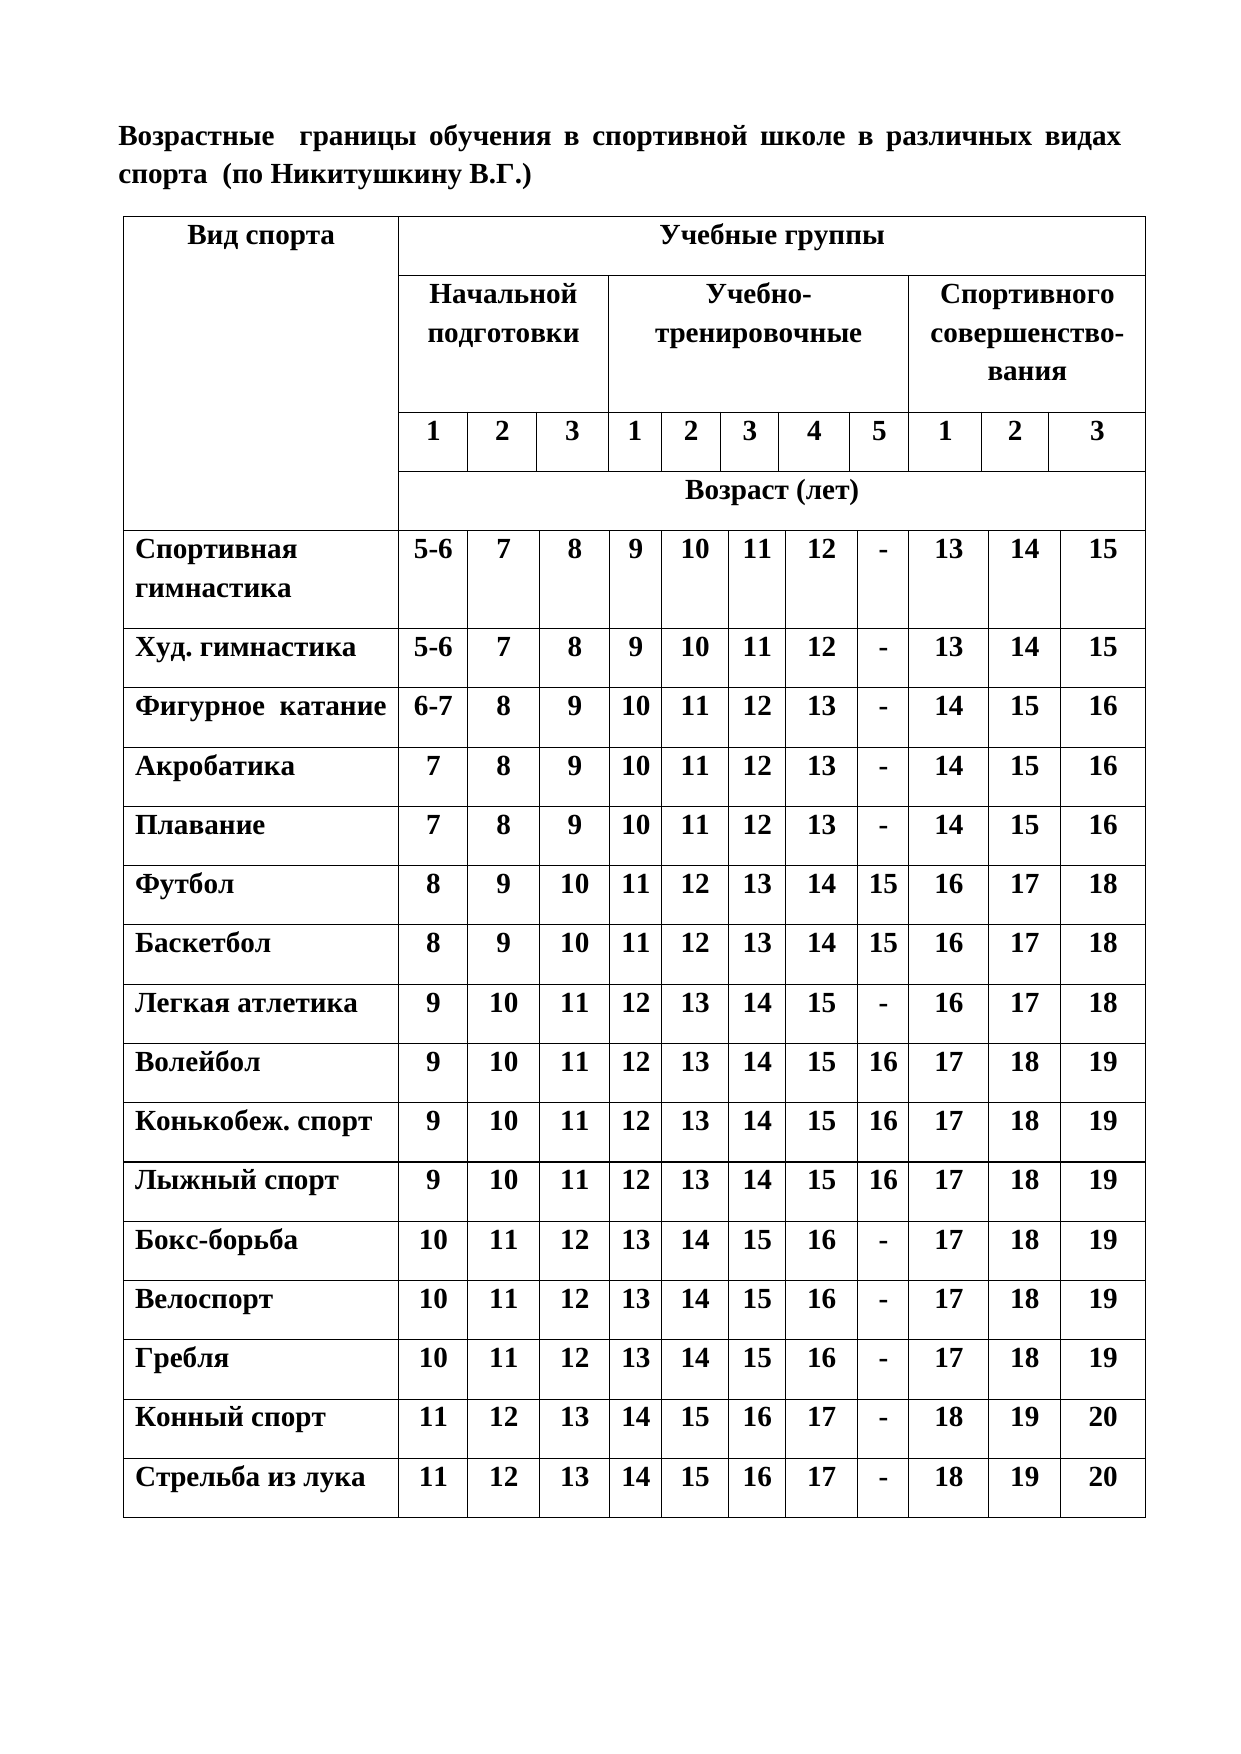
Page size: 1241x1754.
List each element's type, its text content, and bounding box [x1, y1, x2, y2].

table_cell 10 [540, 866, 609, 924]
table_cell 16 [858, 1103, 908, 1161]
table_cell 11 [540, 1103, 609, 1161]
table_cell 16 [909, 866, 988, 924]
table_cell 9 [399, 985, 467, 1043]
table_cell 12 [468, 1400, 539, 1458]
table_cell 14 [610, 1400, 661, 1458]
table_cell 19 [989, 1459, 1060, 1517]
table_cell - [858, 807, 908, 865]
table_cell 20 [1061, 1400, 1145, 1458]
table_cell 1 [399, 413, 467, 471]
table_cell Возраст (лет) [399, 472, 1145, 530]
table_cell 17 [909, 1281, 988, 1339]
table_cell 12 [729, 807, 785, 865]
table_cell 8 [399, 925, 467, 984]
table_cell 10 [610, 688, 661, 747]
table_cell 17 [909, 1163, 988, 1221]
table_cell 19 [1061, 1163, 1145, 1221]
table_cell - [858, 985, 908, 1043]
table_cell - [858, 629, 908, 687]
table_cell 15 [989, 748, 1060, 806]
table_cell 19 [989, 1400, 1060, 1458]
table_cell 16 [729, 1459, 785, 1517]
table_cell 9 [610, 531, 661, 628]
table_cell 12 [610, 985, 661, 1043]
table_cell 17 [909, 1044, 988, 1102]
table_cell 17 [909, 1222, 988, 1280]
table_cell 12 [729, 748, 785, 806]
table_cell 5 [850, 413, 908, 471]
table_cell 17 [786, 1459, 857, 1517]
table_cell 18 [989, 1340, 1060, 1398]
table_cell 16 [858, 1163, 908, 1221]
table_cell 13 [662, 1044, 728, 1102]
table_cell Конькобеж. спорт [124, 1103, 398, 1161]
table_cell Акробатика [124, 748, 398, 806]
table_cell 14 [610, 1459, 661, 1517]
table_cell 19 [1061, 1103, 1145, 1161]
table_cell 8 [468, 748, 539, 806]
table_cell 12 [662, 925, 728, 984]
table_cell 11 [610, 866, 661, 924]
table_cell 17 [909, 1103, 988, 1161]
table_cell 8 [540, 629, 609, 687]
table_cell 16 [909, 925, 988, 984]
table_cell 11 [729, 629, 785, 687]
table_cell 11 [662, 748, 728, 806]
table_cell 9 [399, 1163, 467, 1221]
table_cell 13 [662, 985, 728, 1043]
table_cell 15 [662, 1400, 728, 1458]
table_cell 13 [610, 1340, 661, 1398]
table_cell 12 [540, 1281, 609, 1339]
table_cell Спортивная гимнастика [124, 531, 398, 628]
table_cell 13 [909, 629, 988, 687]
table_cell - [858, 688, 908, 747]
table_cell 13 [786, 748, 857, 806]
table_cell 10 [399, 1340, 467, 1398]
table_cell 18 [989, 1163, 1060, 1221]
table_cell 16 [1061, 748, 1145, 806]
table_cell 17 [786, 1400, 857, 1458]
table_cell 9 [540, 807, 609, 865]
table_cell 15 [786, 985, 857, 1043]
table_cell Худ. гимнастика [124, 629, 398, 687]
table_cell Лыжный спорт [124, 1163, 398, 1221]
table_cell 13 [909, 531, 988, 628]
table_cell 18 [909, 1400, 988, 1458]
table_cell 16 [786, 1281, 857, 1339]
table_cell 12 [610, 1163, 661, 1221]
table_cell 18 [1061, 925, 1145, 984]
table_cell 14 [662, 1340, 728, 1398]
table_cell 15 [729, 1281, 785, 1339]
table_cell - [858, 531, 908, 628]
table_cell 17 [989, 925, 1060, 984]
table_cell 13 [662, 1163, 728, 1221]
table_cell 3 [721, 413, 778, 471]
table_cell 14 [729, 1044, 785, 1102]
table_cell Волейбол [124, 1044, 398, 1102]
table_cell 12 [610, 1103, 661, 1161]
table_cell 10 [610, 748, 661, 806]
table_cell Футбол [124, 866, 398, 924]
table_cell Фигурное катание [124, 688, 398, 747]
table_cell 14 [729, 1163, 785, 1221]
table_cell 14 [989, 629, 1060, 687]
table_cell 13 [729, 925, 785, 984]
table_cell 1 [609, 413, 661, 471]
table_cell 18 [989, 1281, 1060, 1339]
table_cell 16 [729, 1400, 785, 1458]
table_cell 14 [989, 531, 1060, 628]
table_cell 13 [786, 807, 857, 865]
table_cell - [858, 1340, 908, 1398]
table_cell 12 [610, 1044, 661, 1102]
table_cell 11 [729, 531, 785, 628]
table_cell 9 [610, 629, 661, 687]
table_cell 19 [1061, 1340, 1145, 1398]
table_cell 14 [662, 1281, 728, 1339]
table_cell 16 [786, 1222, 857, 1280]
table_cell 14 [729, 985, 785, 1043]
table_cell 14 [786, 866, 857, 924]
table_cell 13 [729, 866, 785, 924]
table_cell 10 [399, 1281, 467, 1339]
table_cell 14 [909, 748, 988, 806]
table_cell 7 [468, 531, 539, 628]
table_cell 10 [662, 531, 728, 628]
table_cell 11 [468, 1281, 539, 1339]
table_cell 20 [1061, 1459, 1145, 1517]
table_cell 14 [909, 688, 988, 747]
table_cell 18 [909, 1459, 988, 1517]
table_cell 17 [989, 985, 1060, 1043]
table_cell Учебно-тренировочные [609, 276, 908, 412]
table_cell 19 [1061, 1281, 1145, 1339]
table_cell 15 [729, 1222, 785, 1280]
table_cell 10 [610, 807, 661, 865]
table_cell Стрельба из лука [124, 1459, 398, 1517]
table_cell 14 [786, 925, 857, 984]
table_cell 3 [1049, 413, 1145, 471]
table_cell 10 [662, 629, 728, 687]
table_cell 15 [786, 1163, 857, 1221]
table_cell Легкая атлетика [124, 985, 398, 1043]
table_cell 15 [786, 1103, 857, 1161]
table_cell 18 [989, 1222, 1060, 1280]
table_cell 9 [399, 1044, 467, 1102]
table_cell - [858, 1222, 908, 1280]
table_cell 12 [540, 1340, 609, 1398]
table_cell 14 [729, 1103, 785, 1161]
table_cell 8 [468, 807, 539, 865]
table_cell 15 [1061, 629, 1145, 687]
table_cell 12 [786, 629, 857, 687]
table_cell 15 [858, 866, 908, 924]
table_cell 5-6 [399, 531, 467, 628]
table_cell 15 [662, 1459, 728, 1517]
table_cell 13 [662, 1103, 728, 1161]
table_cell 9 [540, 688, 609, 747]
table_cell 11 [662, 688, 728, 747]
table_cell 9 [399, 1103, 467, 1161]
table_cell 7 [399, 807, 467, 865]
table_cell 8 [468, 688, 539, 747]
table_cell 18 [1061, 866, 1145, 924]
table_cell 17 [909, 1340, 988, 1398]
table_cell Начальной подготовки [399, 276, 608, 412]
table_cell 16 [1061, 807, 1145, 865]
table_cell 9 [468, 866, 539, 924]
table_cell - [858, 1459, 908, 1517]
table_cell 6-7 [399, 688, 467, 747]
table_cell 12 [729, 688, 785, 747]
table_cell 11 [468, 1340, 539, 1398]
table_cell 10 [468, 1163, 539, 1221]
table_cell 16 [1061, 688, 1145, 747]
table_header Учебные группы [399, 217, 1145, 275]
table_cell - [858, 1281, 908, 1339]
table_cell 11 [540, 1044, 609, 1102]
table_header Вид спорта [124, 217, 398, 530]
table_cell 8 [540, 531, 609, 628]
table_cell 19 [1061, 1044, 1145, 1102]
table_cell 16 [909, 985, 988, 1043]
table_cell 11 [540, 985, 609, 1043]
table_cell 16 [786, 1340, 857, 1398]
table_cell Плавание [124, 807, 398, 865]
table_cell Баскетбол [124, 925, 398, 984]
table_cell 18 [989, 1103, 1060, 1161]
table_cell Гребля [124, 1340, 398, 1398]
table_cell 11 [399, 1400, 467, 1458]
table_cell 9 [540, 748, 609, 806]
table_cell 12 [786, 531, 857, 628]
table_cell 15 [989, 688, 1060, 747]
table_cell Конный спорт [124, 1400, 398, 1458]
table_cell 19 [1061, 1222, 1145, 1280]
table_cell 7 [399, 748, 467, 806]
text Возрастные границы обучения в спортивной школе в различных видах спорта (по Никитушкину В.Г.) [118, 118, 1122, 190]
table_cell 12 [468, 1459, 539, 1517]
table_cell - [858, 1400, 908, 1458]
table_cell 15 [1061, 531, 1145, 628]
table_cell 11 [540, 1163, 609, 1221]
table_cell 4 [779, 413, 849, 471]
table_cell 3 [537, 413, 608, 471]
table_cell 5-6 [399, 629, 467, 687]
table_cell 11 [399, 1459, 467, 1517]
table_cell 10 [399, 1222, 467, 1280]
table_cell 8 [399, 866, 467, 924]
table_cell 11 [662, 807, 728, 865]
table_cell 10 [468, 1044, 539, 1102]
table_cell 15 [989, 807, 1060, 865]
table_cell 9 [468, 925, 539, 984]
table_cell Бокс-борьба [124, 1222, 398, 1280]
table_cell 15 [729, 1340, 785, 1398]
table_cell 15 [858, 925, 908, 984]
table_cell 16 [858, 1044, 908, 1102]
table_cell 13 [610, 1222, 661, 1280]
table_cell - [858, 748, 908, 806]
table_cell 10 [540, 925, 609, 984]
table_cell Спортивного совершенство-вания [909, 276, 1145, 412]
table_cell 2 [468, 413, 536, 471]
table_cell 12 [662, 866, 728, 924]
table_cell Велоспорт [124, 1281, 398, 1339]
table_cell 10 [468, 985, 539, 1043]
table_cell 14 [909, 807, 988, 865]
table_cell 11 [610, 925, 661, 984]
table_cell 12 [540, 1222, 609, 1280]
table_cell 13 [786, 688, 857, 747]
table_cell 7 [468, 629, 539, 687]
table_cell 13 [540, 1400, 609, 1458]
table_cell 1 [909, 413, 981, 471]
table_cell 10 [468, 1103, 539, 1161]
table_cell 15 [786, 1044, 857, 1102]
table_cell 14 [662, 1222, 728, 1280]
table_cell 13 [540, 1459, 609, 1517]
table_cell 2 [982, 413, 1048, 471]
table_cell 11 [468, 1222, 539, 1280]
table_cell 17 [989, 866, 1060, 924]
table_cell 18 [1061, 985, 1145, 1043]
table_cell 13 [610, 1281, 661, 1339]
table_cell 18 [989, 1044, 1060, 1102]
table_cell 2 [662, 413, 720, 471]
